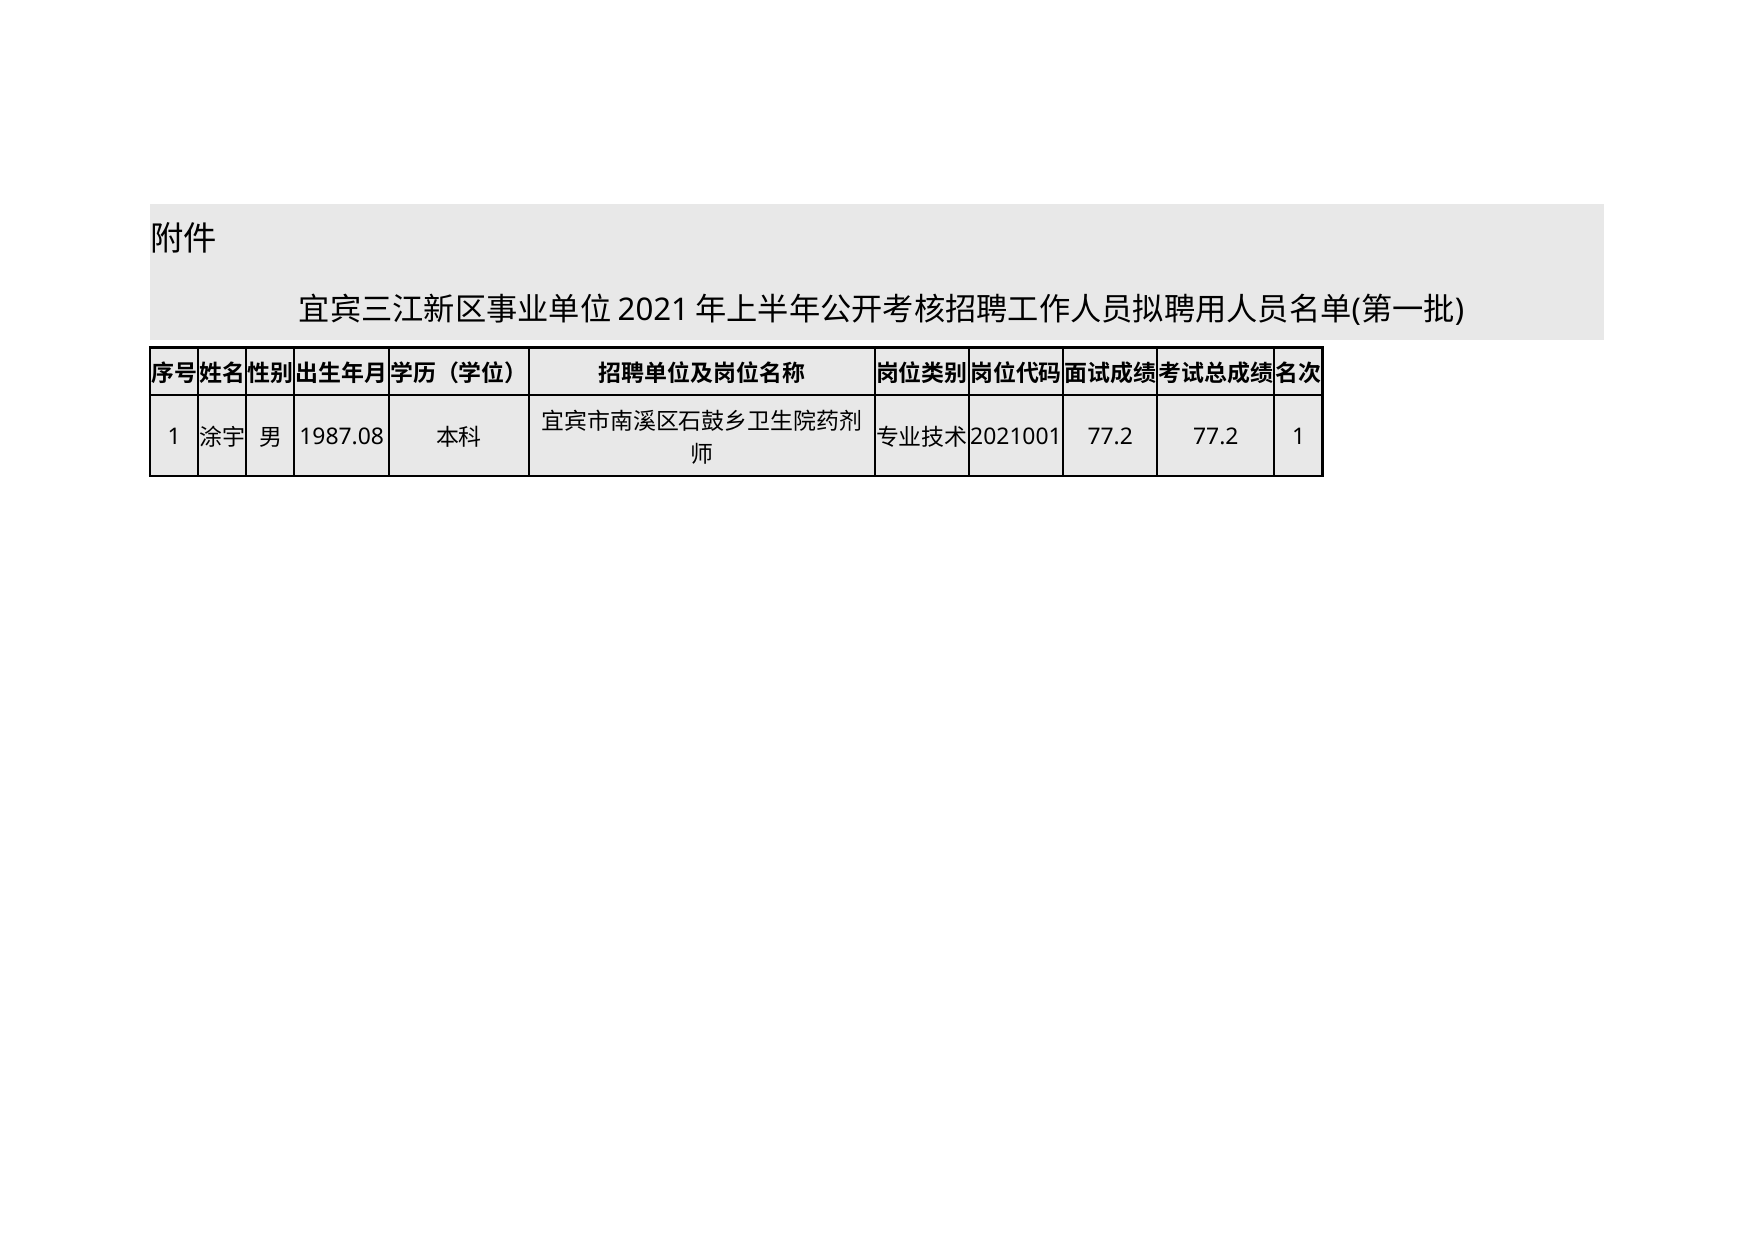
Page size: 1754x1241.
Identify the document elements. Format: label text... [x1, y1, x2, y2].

table_header 岗位类别 [876, 349, 968, 394]
table_header 出生年月 [295, 349, 388, 394]
table_cell 77.2 [1064, 396, 1156, 475]
table_cell 涂宇 [199, 396, 245, 475]
table_header 面试成绩 [1064, 349, 1156, 394]
table_cell 2021001 [970, 396, 1062, 475]
table_header 学历（学位） [390, 349, 528, 394]
table_header 姓名 [199, 349, 245, 394]
table_header 性别 [247, 349, 293, 394]
table_cell 专业技术 [876, 396, 968, 475]
table_cell 77.2 [1158, 396, 1273, 475]
table_cell 1 [151, 396, 197, 475]
table_header 序号 [151, 349, 197, 394]
text 宜宾三江新区事业单位2021年上半年公开考核招聘工作人员拟聘用人员名单(第一批) [150, 275, 1604, 340]
table_cell 男 [247, 396, 293, 475]
table_header 考试总成绩 [1158, 349, 1273, 394]
table_header 名次 [1275, 349, 1321, 394]
table_cell 1 [1275, 396, 1321, 475]
table_header 招聘单位及岗位名称 [530, 349, 874, 394]
table_cell 本科 [390, 396, 528, 475]
table_cell 宜宾市南溪区石鼓乡卫生院药剂师 [530, 396, 874, 475]
text 附件 [150, 204, 1604, 269]
table_cell 1987.08 [295, 396, 388, 475]
table_header 岗位代码 [970, 349, 1062, 394]
